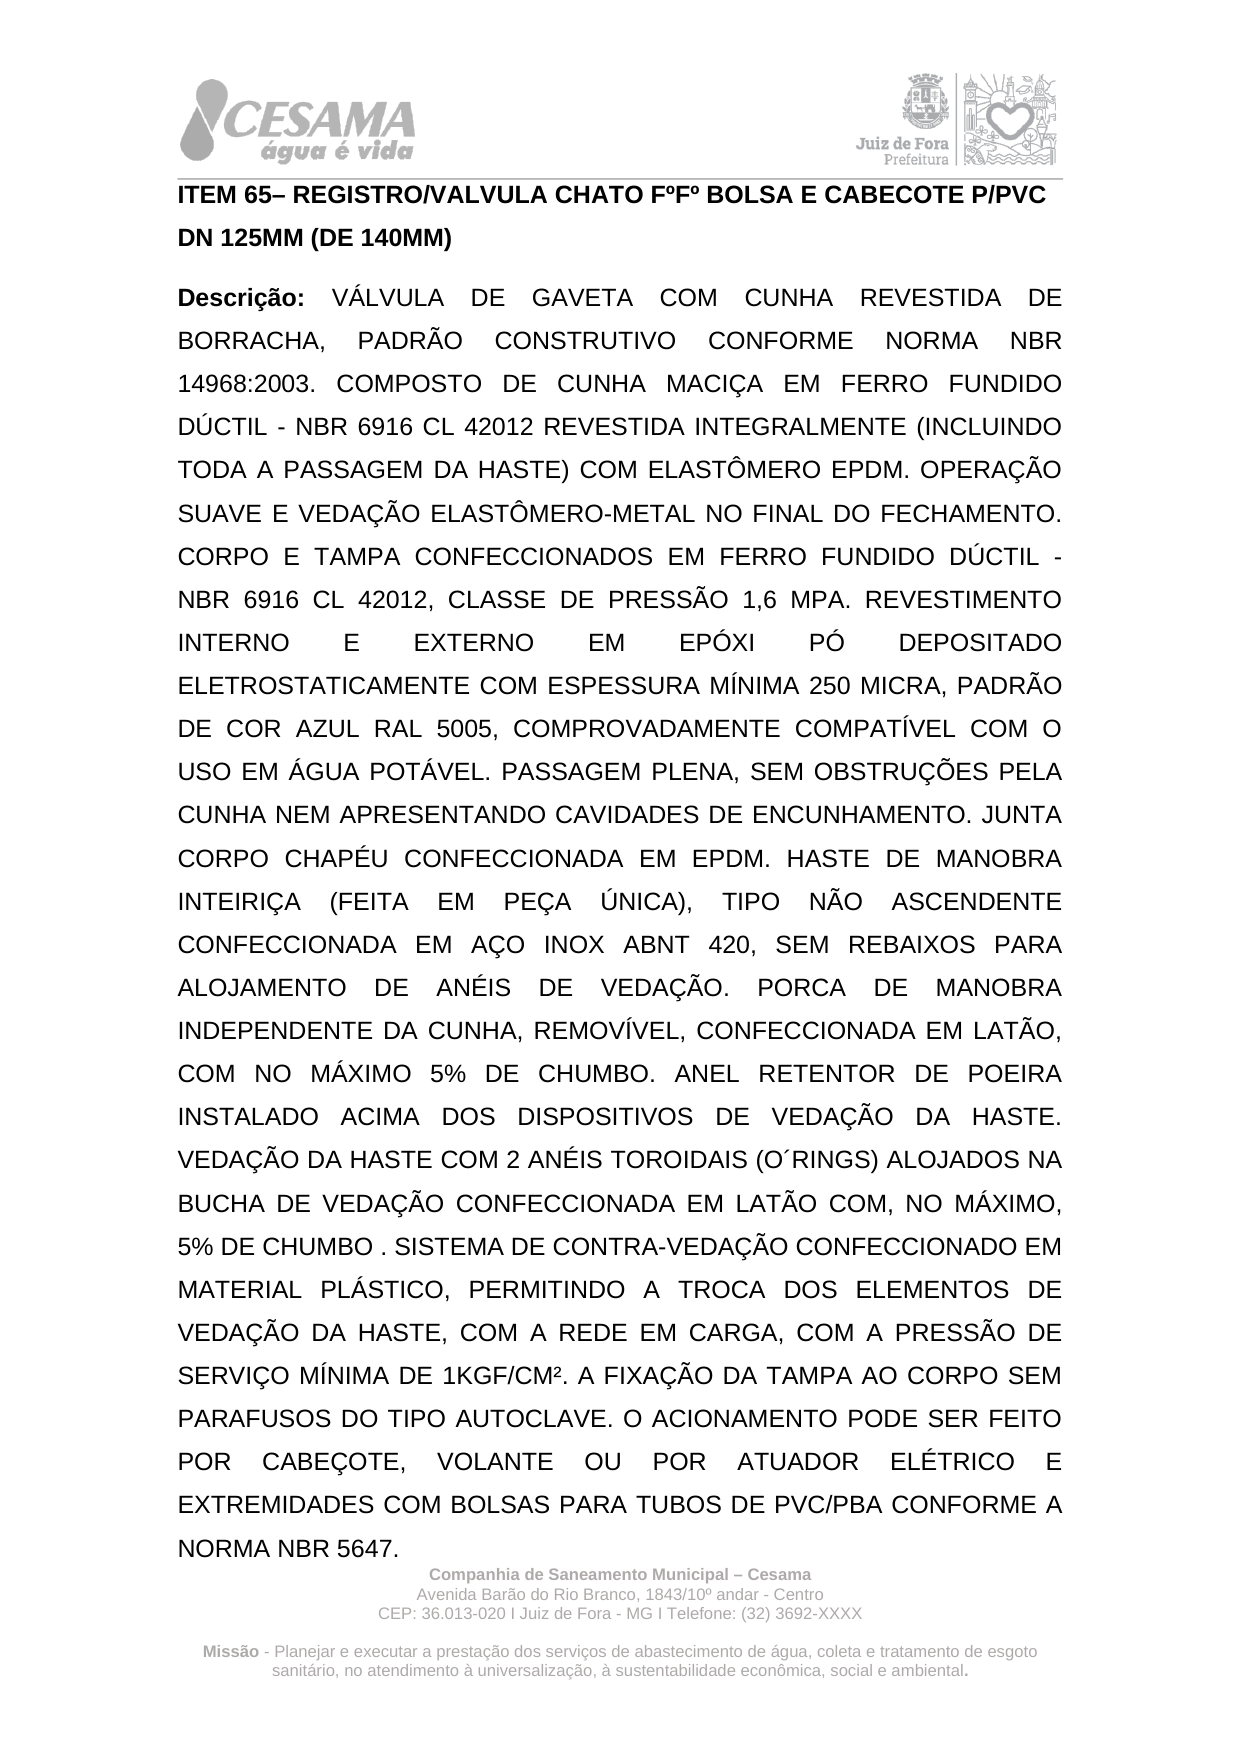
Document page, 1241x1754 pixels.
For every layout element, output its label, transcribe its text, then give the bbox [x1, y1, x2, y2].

text Descrição: VÁLVULA DE GAVETA COM CUNHA REVESTIDA DE BORRACHA, PADRÃO CONSTRUTIVO CONFORME NORMA NBR 14968:2003. COMPOSTO DE CUNHA MACIÇA EM FERRO FUNDIDO DÚCTIL - NBR 6916 CL 42012 REVESTIDA INTEGRALMENTE (INCLUINDO TODA A PASSAGEM DA HASTE) COM ELASTÔMERO EPDM. OPERAÇÃO SUAVE E VEDAÇÃO ELASTÔMERO-METAL NO FINAL DO FECHAMENTO. CORPO E TAMPA CONFECCIONADOS EM FERRO FUNDIDO DÚCTIL - NBR 6916 CL 42012, CLASSE DE PRESSÃO 1,6 MPA. REVESTIMENTO INTERNO E EXTERNO EM EPÓXI PÓ DEPOSITADO ELETROSTATICAMENTE COM ESPESSURA MÍNIMA 250 MICRA, PADRÃO DE COR AZUL RAL 5005, COMPROVADAMENTE COMPATÍVEL COM O USO EM ÁGUA POTÁVEL. PASSAGEM PLENA, SEM OBSTRUÇÕES PELA CUNHA NEM APRESENTANDO CAVIDADES DE ENCUNHAMENTO. JUNTA CORPO CHAPÉU CONFECCIONADA EM EPDM. HASTE DE MANOBRA INTEIRIÇA (FEITA EM PEÇA ÚNICA), TIPO NÃO ASCENDENTE CONFECCIONADA EM AÇO INOX ABNT 420, SEM REBAIXOS PARA ALOJAMENTO DE ANÉIS DE VEDAÇÃO. PORCA DE MANOBRA INDEPENDENTE DA CUNHA, REMOVÍVEL, CONFECCIONADA EM LATÃO, COM NO MÁXIMO 5% DE CHUMBO. ANEL RETENTOR DE POEIRA INSTALADO ACIMA DOS DISPOSITIVOS DE VEDAÇÃO DA HASTE. VEDAÇÃO DA HASTE COM 2 ANÉIS TOROIDAIS (O´RINGS) ALOJADOS NA BUCHA DE VEDAÇÃO CONFECCIONADA EM LATÃO COM, NO MÁXIMO, 5% DE CHUMBO . SISTEMA DE CONTRA-VEDAÇÃO CONFECCIONADO EM MATERIAL PLÁSTICO, PERMITINDO A TROCA DOS ELEMENTOS DE VEDAÇÃO DA HASTE, COM A REDE EM CARGA, COM A PRESSÃO DE SERVIÇO MÍNIMA DE 1KGF/CM². A FIXAÇÃO DA TAMPA AO CORPO SEM PARAFUSOS DO TIPO AUTOCLAVE. O ACIONAMENTO PODE SER FEITO POR CABEÇOTE, VOLANTE OU POR ATUADOR ELÉTRICO E EXTREMIDADES COM BOLSAS PARA TUBOS DE PVC/PBA CONFORME A NORMA NBR 5647. [177, 283, 1063, 1562]
text ITEM 65– REGISTRO/VALVULA CHATO FºFº BOLSA E CABECOTE P/PVC DN 125MM (DE 140MM) [177, 180, 1063, 252]
picture [177, 73, 1064, 180]
